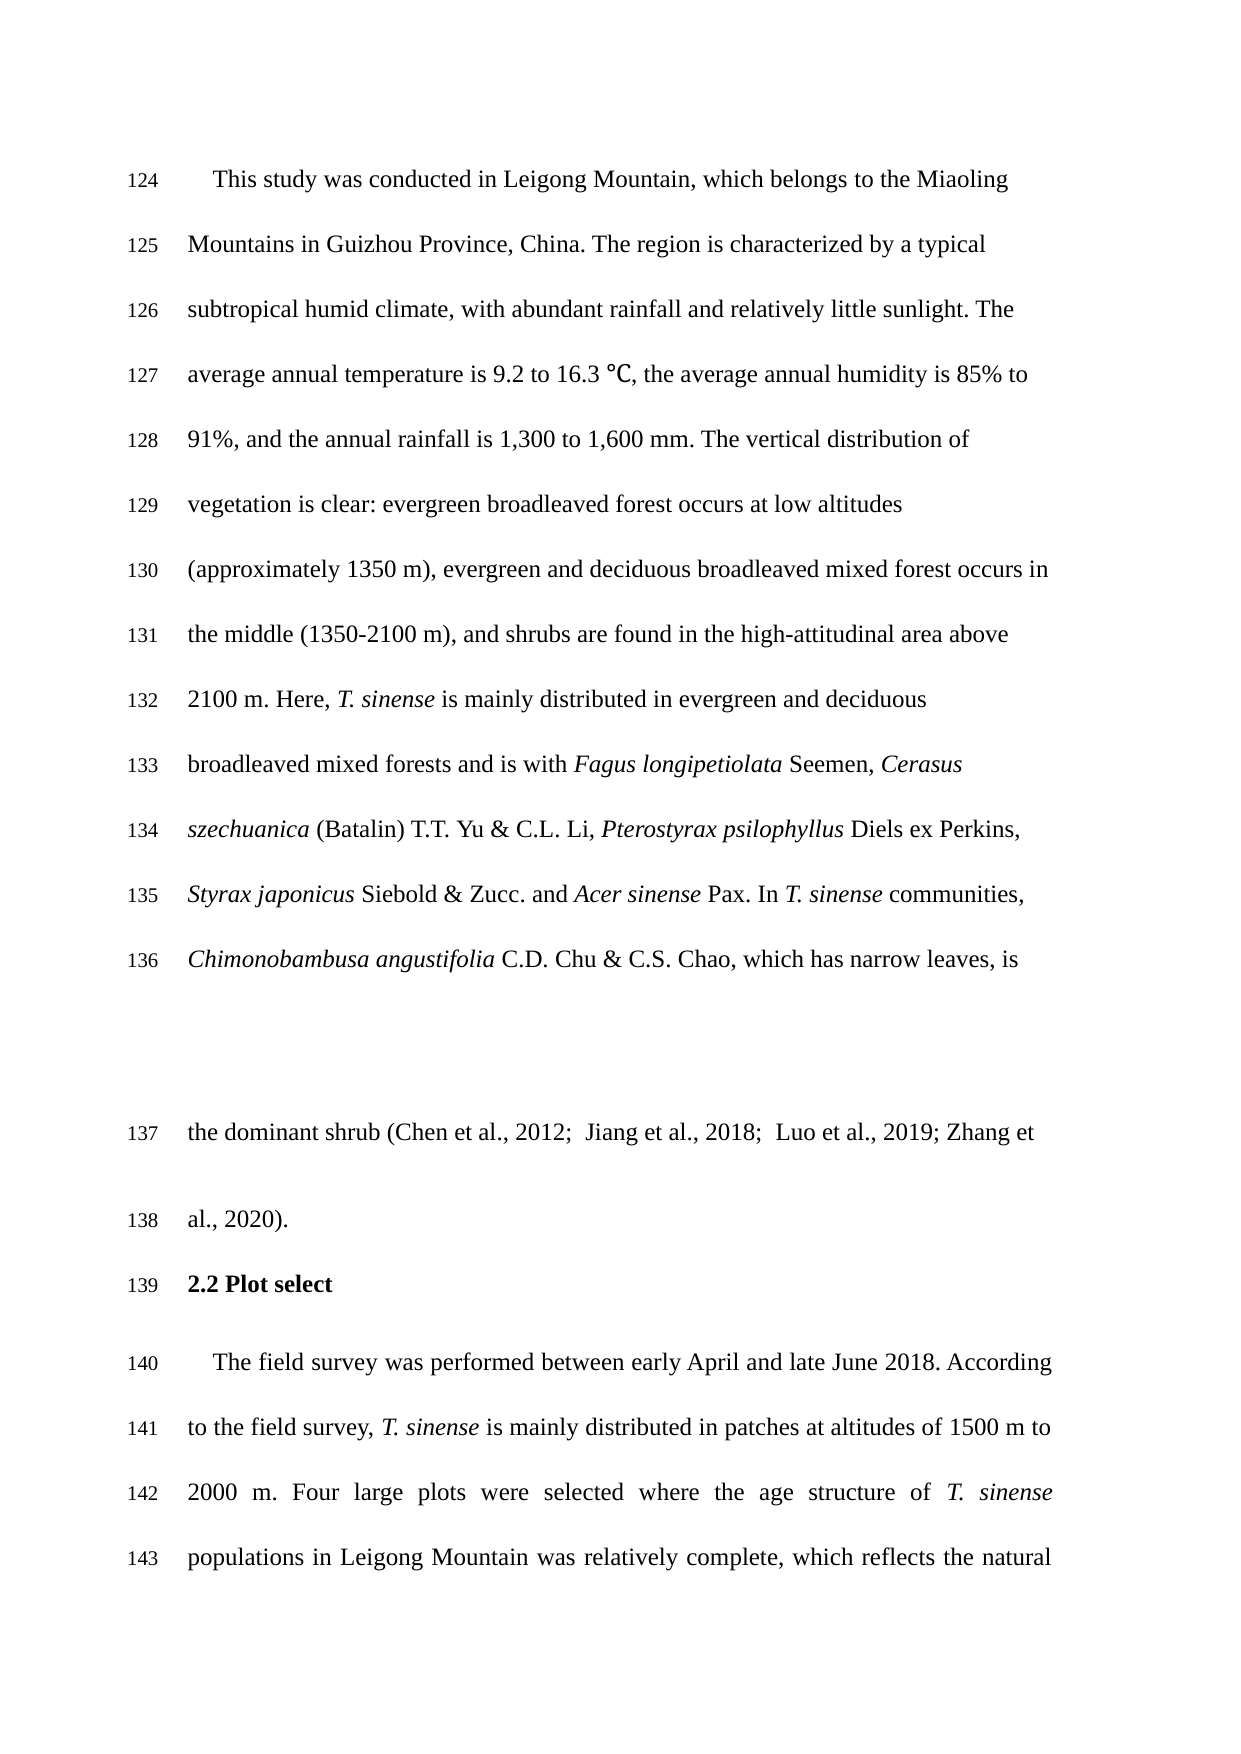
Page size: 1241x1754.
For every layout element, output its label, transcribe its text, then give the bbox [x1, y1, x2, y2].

subtitle This study was conducted in Leigong Mountain, which belongs to the Miaoling Mountains in Guizhou Province, China. The region is characterized by a typical subtropical humid climate, with abundant rainfall and relatively little sunlight. The average annual temperature is 9.2 to 16.3 ℃, the average annual humidity is 85% to 91%, and the annual rainfall is 1,300 to 1,600 mm. The vertical distribution of vegetation is clear: evergreen broadleaved forest occurs at low altitudes (approximately 1350 m), evergreen and deciduous broadleaved mixed forest occurs in the middle (1350-2100 m), and shrubs are found in the high-attitudinal area above 2100 m. Here, T. sinense is mainly distributed in evergreen and deciduous broadleaved mixed forests and is with Fagus longipetiolata Seemen, Cerasus szechuanica (Batalin) T.T. Yu & C.L. Li, Pterostyrax psilophyllus Diels ex Perkins, Styrax japonicus Siebold & Zucc. and Acer sinense Pax. In T. sinense communities, Chimonobambusa angustifolia C.D. Chu & C.S. Chao, which has narrow leaves, is the dominant shrub (Chen et al., 2012; Jiang et al., 2018; Luo et al., 2019; Zhang et al., 2020). [187, 162, 1053, 1234]
text 2.2 Plot select [187, 1268, 1053, 1300]
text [187, 1346, 1053, 1573]
